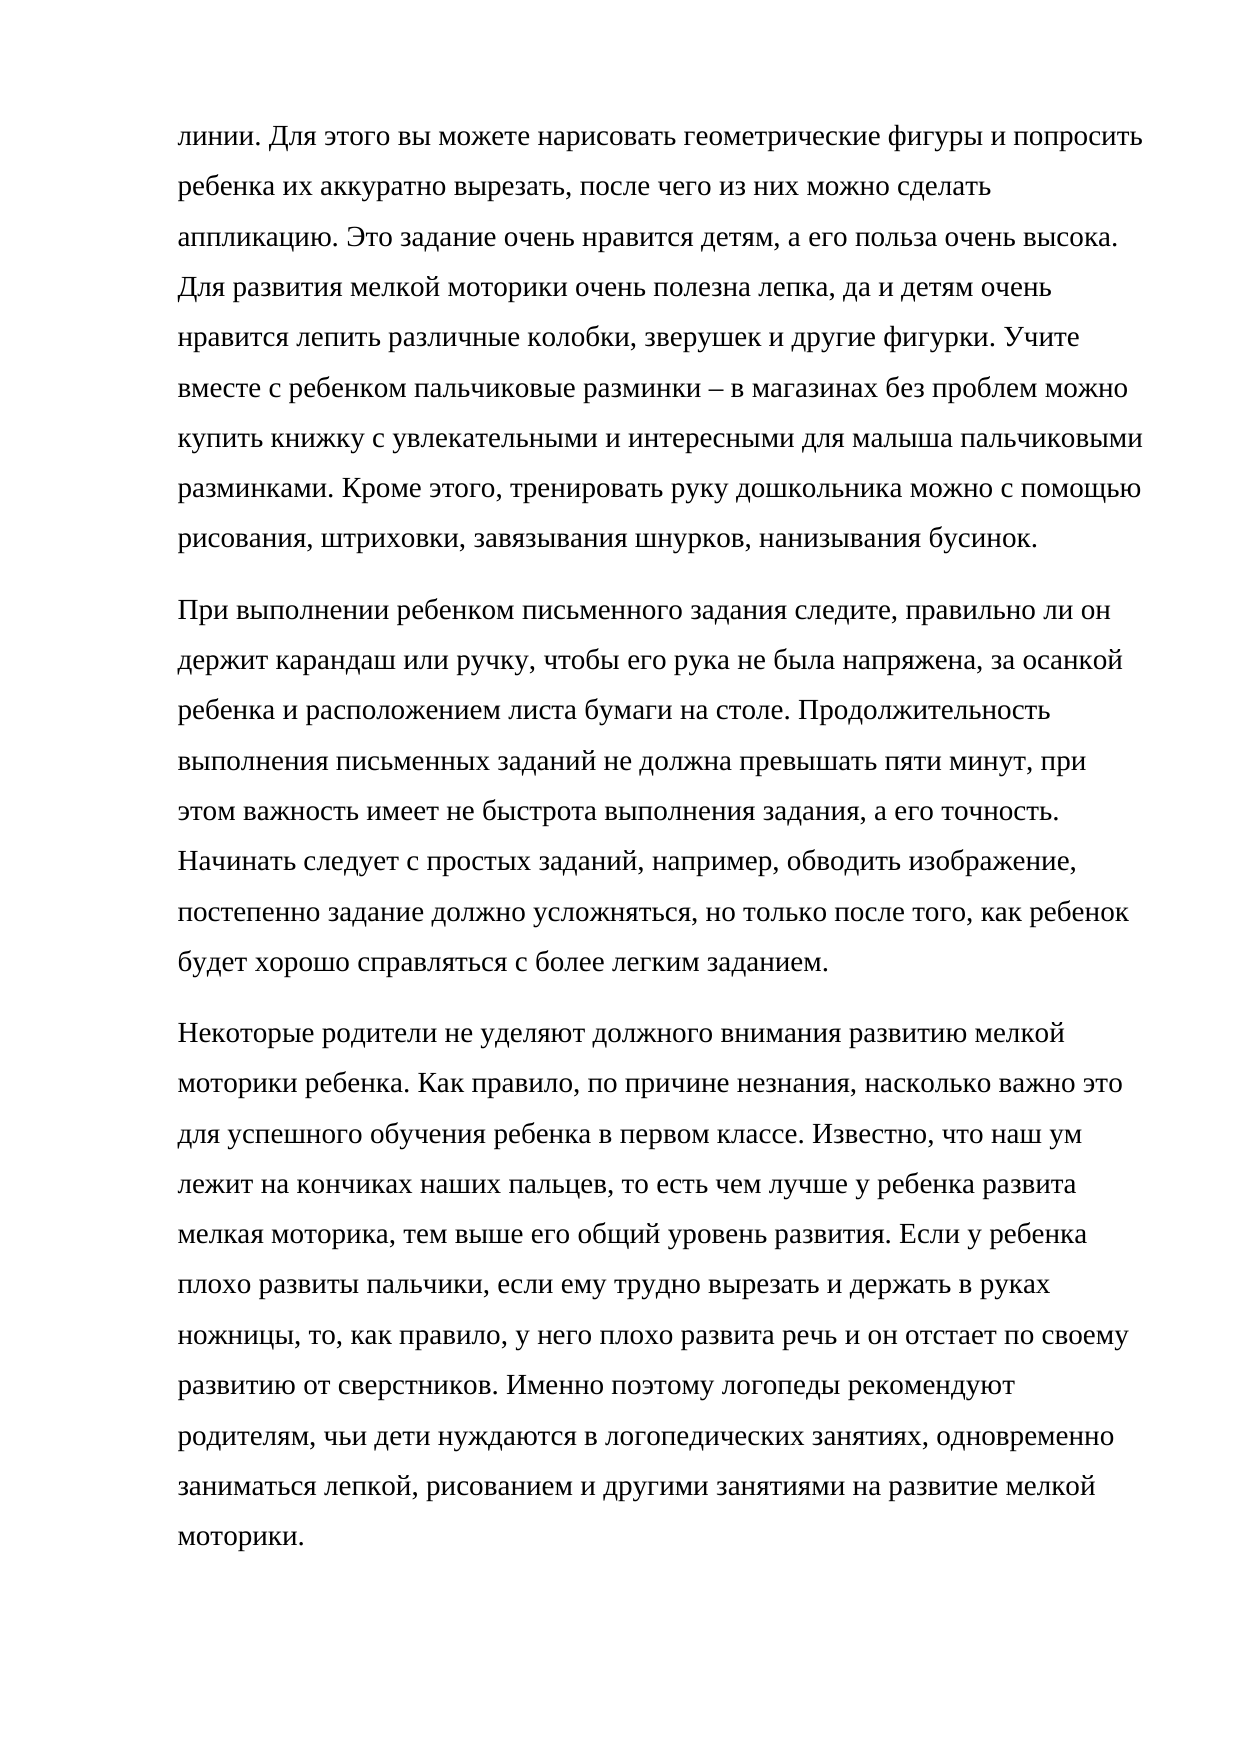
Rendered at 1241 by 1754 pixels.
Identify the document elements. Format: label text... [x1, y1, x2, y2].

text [177, 118, 1152, 554]
text Некоторые родители не уделяют должного внимания развитию мелкой моторики ребенка. Как правило, по причине незнания, насколько важно это для успешного обучения ребенка в первом классе. Известно, что наш ум лежит на кончиках наших пальцев, то есть чем лучше у ребенка развита мелкая моторика, тем выше его общий уровень развития. Если у ребенка плохо развиты пальчики, если ему трудно вырезать и держать в руках ножницы, то, как правило, у него плохо развита речь и он отстает по своему развитию от сверстников. Именно поэтому логопеды рекомендуют родителям, чьи дети нуждаются в логопедических занятиях, одновременно заниматься лепкой, рисованием и другими занятиями на развитие мелкой моторики. [177, 1015, 1152, 1552]
text При выполнении ребенком письменного задания следите, правильно ли он держит карандаш или ручку, чтобы его рука не была напряжена, за осанкой ребенка и расположением листа бумаги на столе. Продолжительность выполнения письменных заданий не должна превышать пяти минут, при этом важность имеет не быстрота выполнения задания, а его точность. Начинать следует с простых заданий, например, обводить изображение, постепенно задание должно усложняться, но только после того, как ребенок будет хорошо справляться с более легким заданием. [177, 592, 1152, 977]
